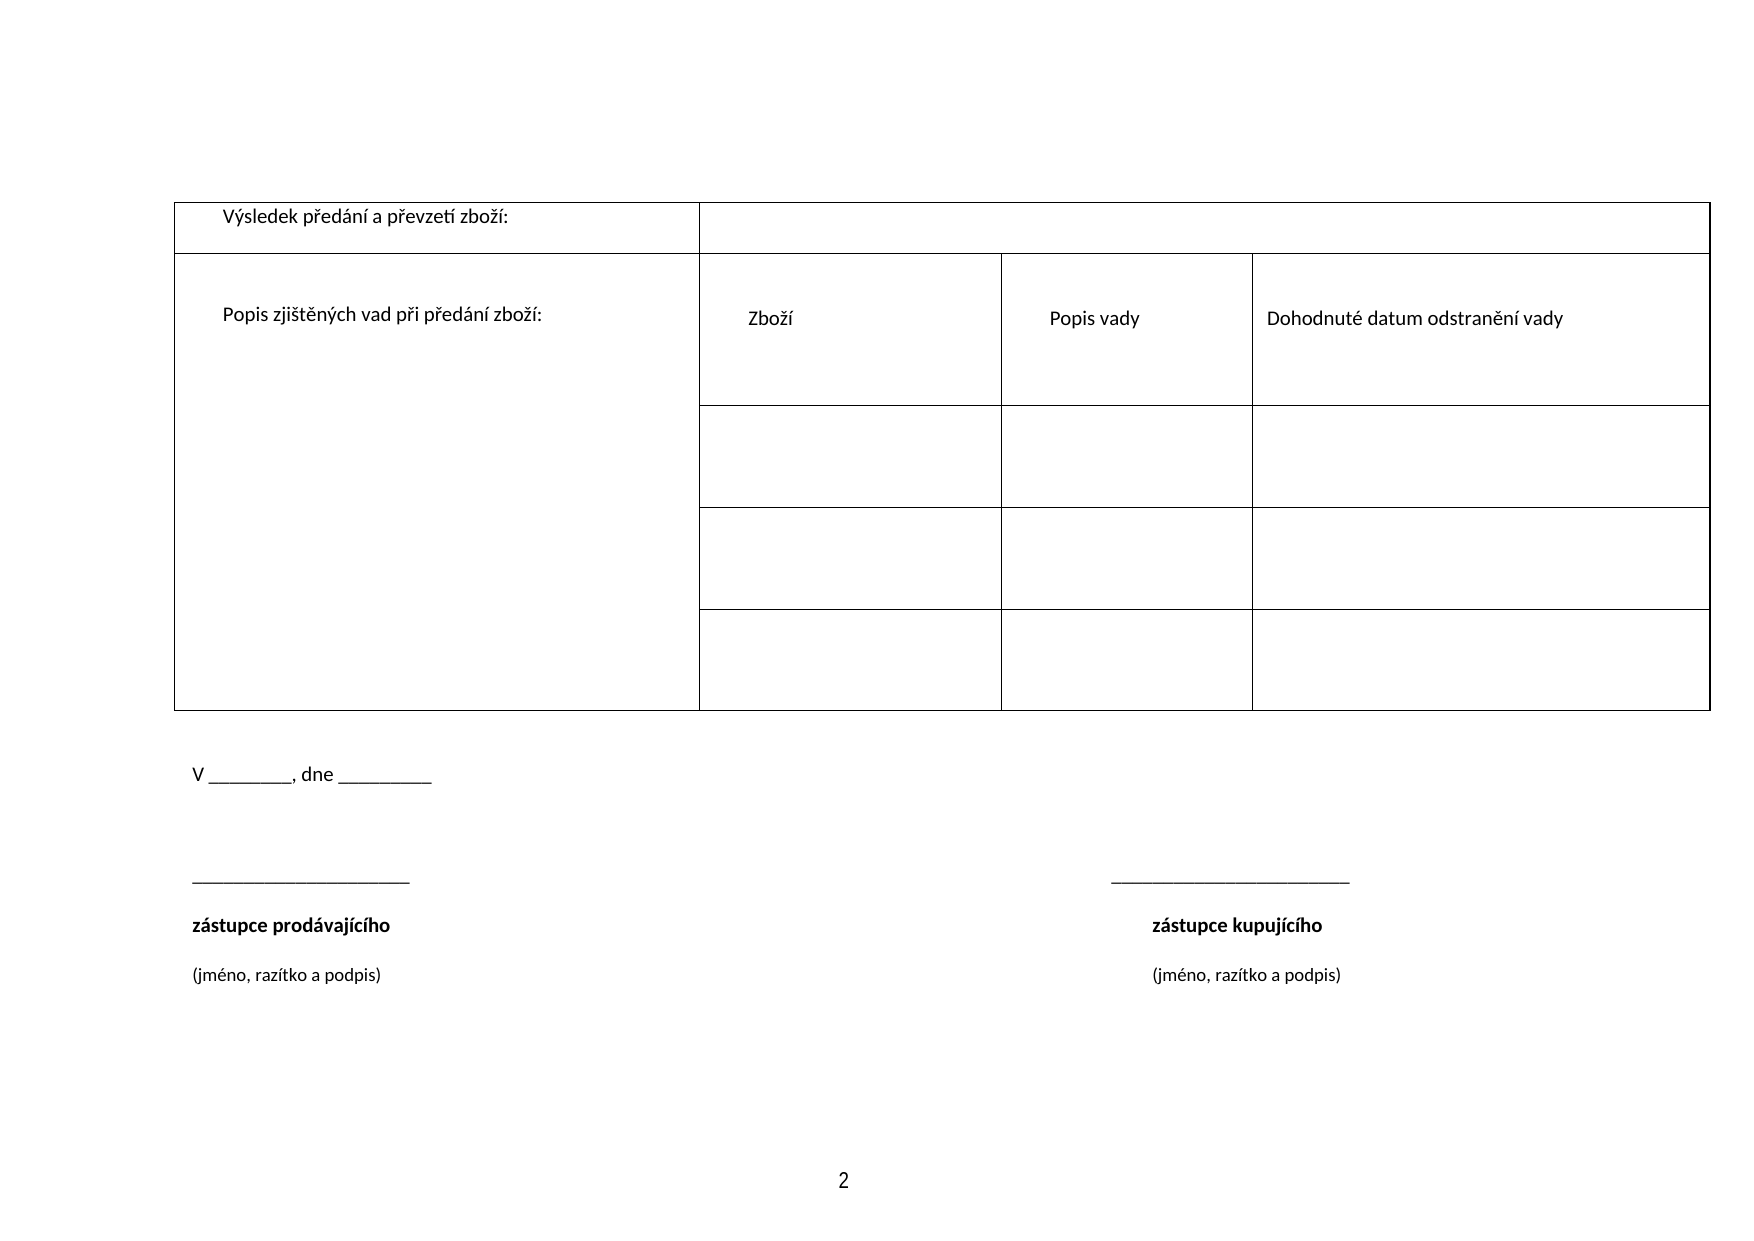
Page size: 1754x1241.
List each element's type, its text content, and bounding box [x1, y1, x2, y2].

table_cell [1253, 610, 1709, 710]
table_cell Dohodnuté datum odstranění vady [1253, 254, 1709, 405]
text _____________________ _______________________ [59, 862, 1606, 887]
table_cell [700, 610, 1001, 710]
text V ________, dne _________ [148, 762, 1606, 787]
text zástupce prodávajícího zástupce kupujícího [59, 912, 1606, 938]
text (jméno, razítko a podpis) (jméno, razítko a podpis) [59, 963, 1606, 986]
table_cell [1253, 406, 1709, 507]
table_cell [1253, 508, 1709, 608]
table_header [700, 203, 1709, 253]
table_cell [1002, 610, 1252, 710]
table_cell Popis zjištěných vad při předání zboží: [175, 254, 699, 710]
table_cell [1002, 406, 1252, 507]
table_cell [700, 508, 1001, 608]
table_cell Popis vady [1002, 254, 1252, 405]
table_header Výsledek předání a převzetí zboží: [175, 203, 699, 253]
table_cell Zboží [700, 254, 1001, 405]
table_cell [1002, 508, 1252, 608]
table_cell [700, 406, 1001, 507]
